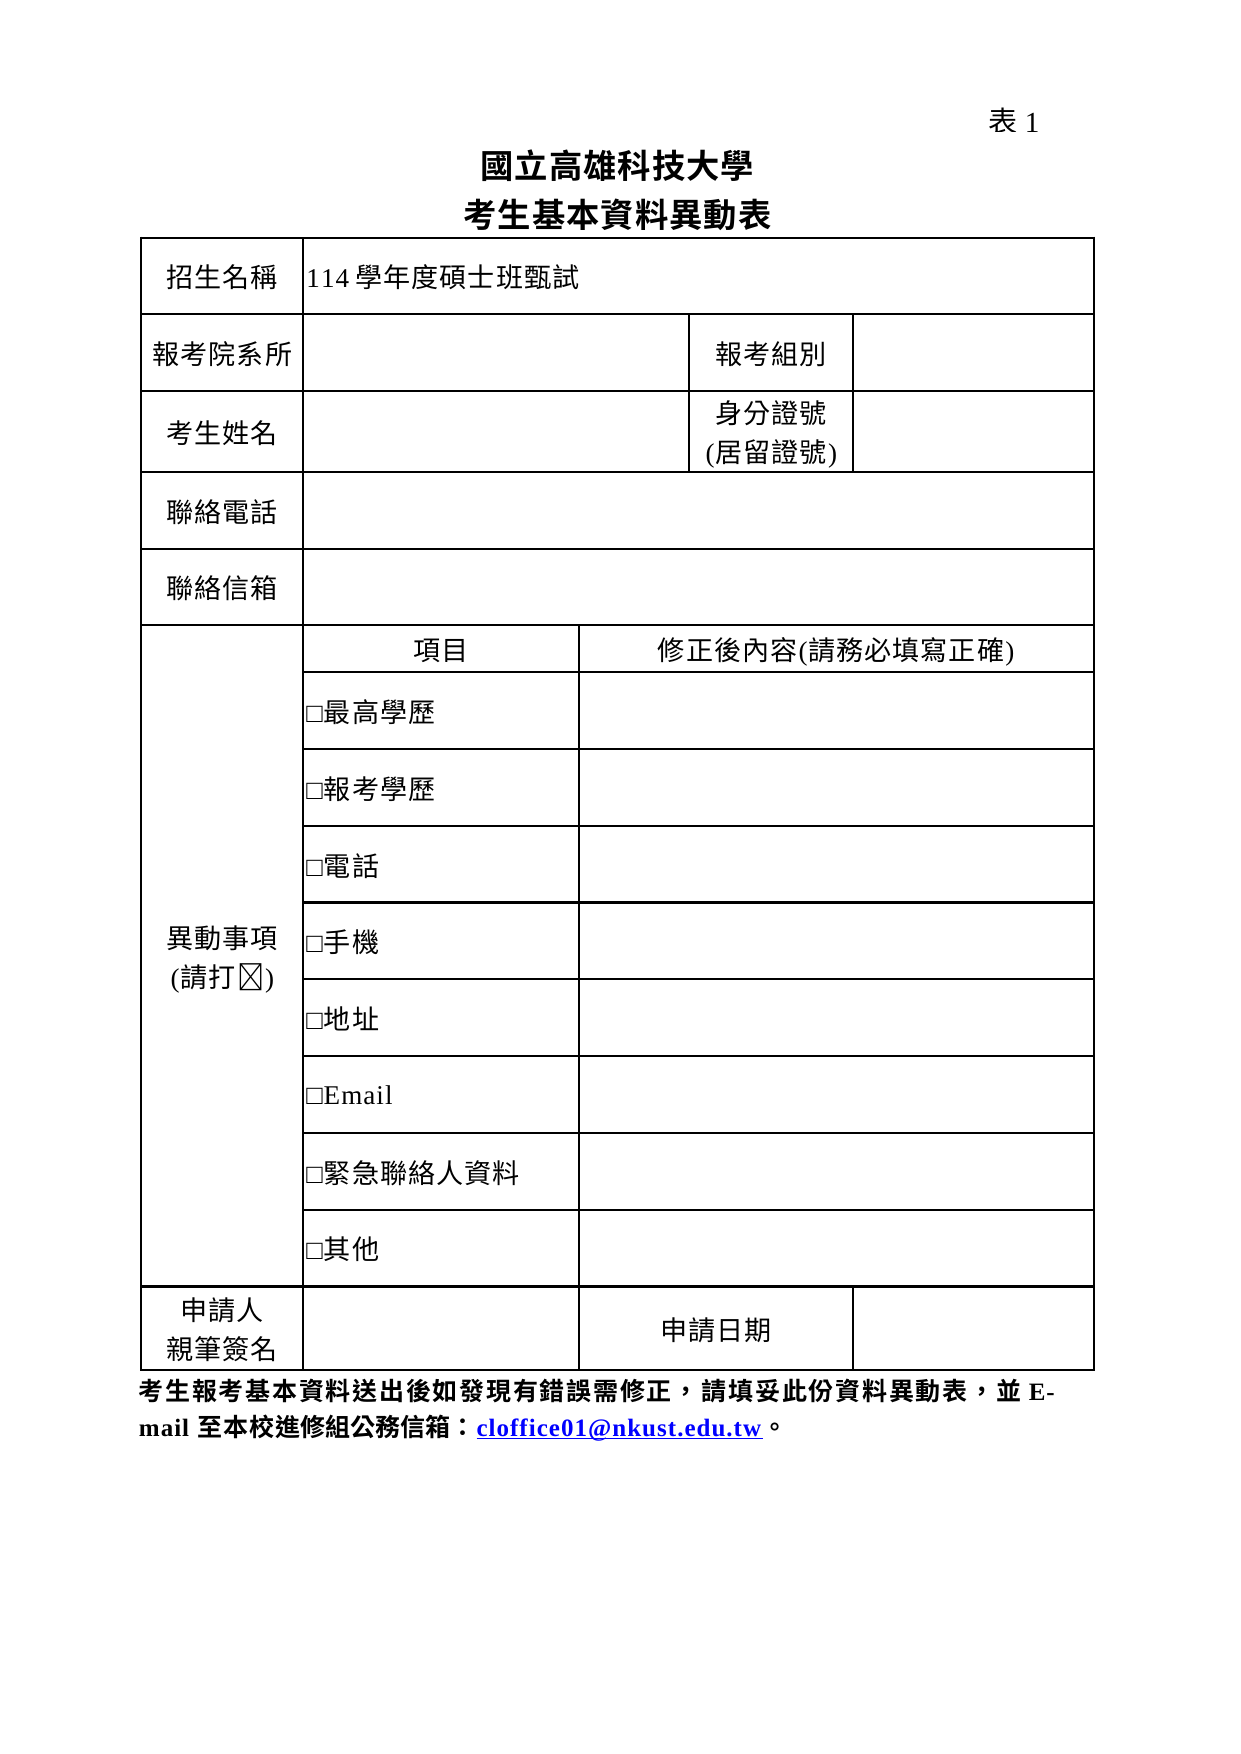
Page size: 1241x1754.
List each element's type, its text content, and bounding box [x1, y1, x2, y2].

table_cell [854, 392, 1093, 471]
table_cell □手機 [304, 904, 578, 978]
table_cell [580, 1211, 1093, 1285]
table_cell [304, 315, 688, 390]
table_cell 聯絡信箱 [142, 550, 302, 624]
table_cell □緊急聯絡人資料 [304, 1134, 578, 1208]
table_cell 項目 [304, 626, 578, 671]
table_header 114學年度碩士班甄試 [304, 239, 1093, 313]
table_cell □最高學歷 [304, 673, 578, 748]
table_cell 報考組別 [690, 315, 852, 390]
table_cell [580, 1057, 1093, 1132]
table_cell [580, 904, 1093, 978]
table_cell [580, 750, 1093, 825]
table_cell [580, 827, 1093, 901]
table_cell 異動事項 (請打) [142, 626, 302, 1285]
table_cell □報考學歷 [304, 750, 578, 825]
table_cell □其他 [304, 1211, 578, 1285]
text 考生基本資料異動表 [124, 188, 1110, 237]
table_cell 申請日期 [580, 1288, 852, 1369]
table_cell 修正後內容(請務必填寫正確) [580, 626, 1093, 671]
table_cell [854, 315, 1093, 390]
table_cell 聯絡電話 [142, 473, 302, 547]
table_cell [304, 392, 688, 471]
table_cell 考生姓名 [142, 392, 302, 471]
table_cell [854, 1288, 1093, 1369]
table_cell [580, 673, 1093, 748]
text 考生報考基本資料送出後如發現有錯誤需修正，請填妥此份資料異動表，並E-mail 至本校進修組公務信箱：cloffice01@nkust.edu.tw。 [138, 1371, 1054, 1444]
table_cell □地址 [304, 980, 578, 1055]
table_cell 身分證號 (居留證號) [690, 392, 852, 471]
table_cell [580, 980, 1093, 1055]
table_cell [304, 550, 1093, 624]
table_cell □Email [304, 1057, 578, 1132]
table_cell [580, 1134, 1093, 1208]
table_cell □電話 [304, 827, 578, 901]
table_cell 報考院系所 [142, 315, 302, 390]
table_cell [304, 473, 1093, 547]
table_cell [304, 1288, 578, 1369]
table_cell 申請人 親筆簽名 [142, 1288, 302, 1369]
table_header 招生名稱 [142, 239, 302, 313]
text 國立高雄科技大學 [124, 140, 1110, 188]
